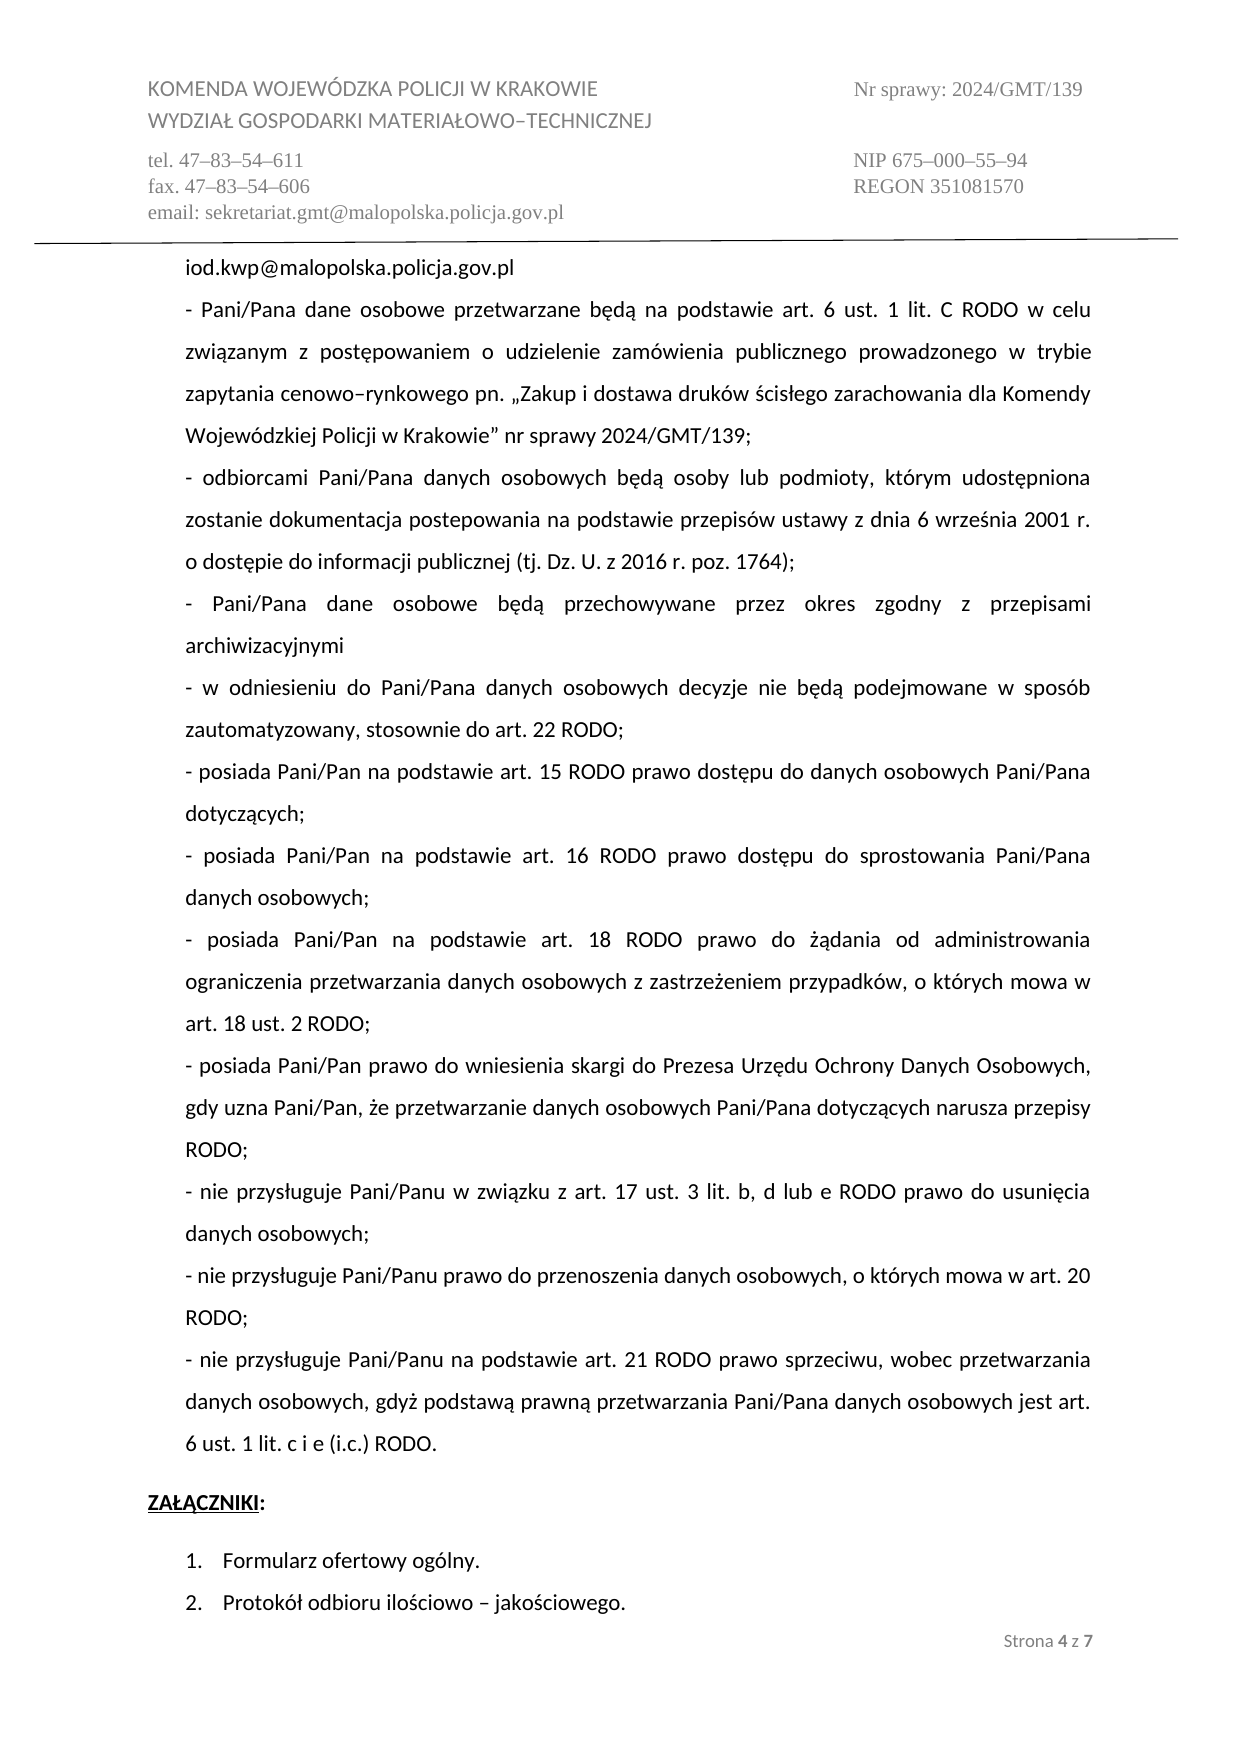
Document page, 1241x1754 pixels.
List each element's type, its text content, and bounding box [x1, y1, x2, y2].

list Formularz ofertowy ogólny. [185, 1546, 1093, 1574]
list - posiada Pani/Pan na podstawie art. 15 RODO prawo dostępu do danych osobowych Pani/Pana dotyczących; [185, 757, 1093, 827]
list - nie przysługuje Pani/Panu na podstawie art. 21 RODO prawo sprzeciwu, wobec przetwarzania danych osobowych, gdyż podstawą prawną przetwarzania Pani/Pana danych osobowych jest art. 6 ust. 1 lit. c i e (i.c.) RODO. [185, 1345, 1093, 1457]
list - nie przysługuje Pani/Panu w związku z art. 17 ust. 3 lit. b, d lub e RODO prawo do usunięcia danych osobowych; [185, 1177, 1093, 1247]
list - posiada Pani/Pan na podstawie art. 18 RODO prawo do żądania od administrowania ograniczenia przetwarzania danych osobowych z zastrzeżeniem przypadków, o których mowa w art. 18 ust. 2 RODO; [185, 925, 1093, 1037]
list - w odniesieniu do Pani/Pana danych osobowych decyzje nie będą podejmowane w sposób zautomatyzowany, stosownie do art. 22 RODO; [185, 673, 1093, 743]
list - odbiorcami Pani/Pana danych osobowych będą osoby lub podmioty, którym udostępniona zostanie dokumentacja postepowania na podstawie przepisów ustawy z dnia 6 września 2001 r. o dostępie do informacji publicznej (tj. Dz. U. z 2016 r. poz. 1764); [185, 463, 1093, 575]
list - nie przysługuje Pani/Panu prawo do przenoszenia danych osobowych, o których mowa w art. 20 RODO; [185, 1261, 1093, 1331]
list - Pani/Pana dane osobowe przetwarzane będą na podstawie art. 6 ust. 1 lit. C RODO w celu związanym z postępowaniem o udzielenie zamówienia publicznego prowadzonego w trybie zapytania cenowo–rynkowego pn. „Zakup i dostawa druków ścisłego zarachowania dla Komendy Wojewódzkiej Policji w Krakowie” nr sprawy 2024/GMT/139; [185, 296, 1093, 449]
list - Pani/Pana dane osobowe będą przechowywane przez okres zgodny z przepisami archiwizacyjnymi [185, 589, 1093, 659]
list - posiada Pani/Pan prawo do wniesienia skargi do Prezesa Urzędu Ochrony Danych Osobowych, gdy uzna Pani/Pan, że przetwarzanie danych osobowych Pani/Pana dotyczących narusza przepisy RODO; [185, 1051, 1093, 1163]
list iod.kwp@malopolska.policja.gov.pl [185, 253, 1093, 282]
text ZAŁĄCZNIKI: [148, 1488, 1093, 1516]
list - posiada Pani/Pan na podstawie art. 16 RODO prawo dostępu do sprostowania Pani/Pana danych osobowych; [185, 841, 1093, 911]
list Protokół odbioru ilościowo – jakościowego. [185, 1588, 1093, 1616]
